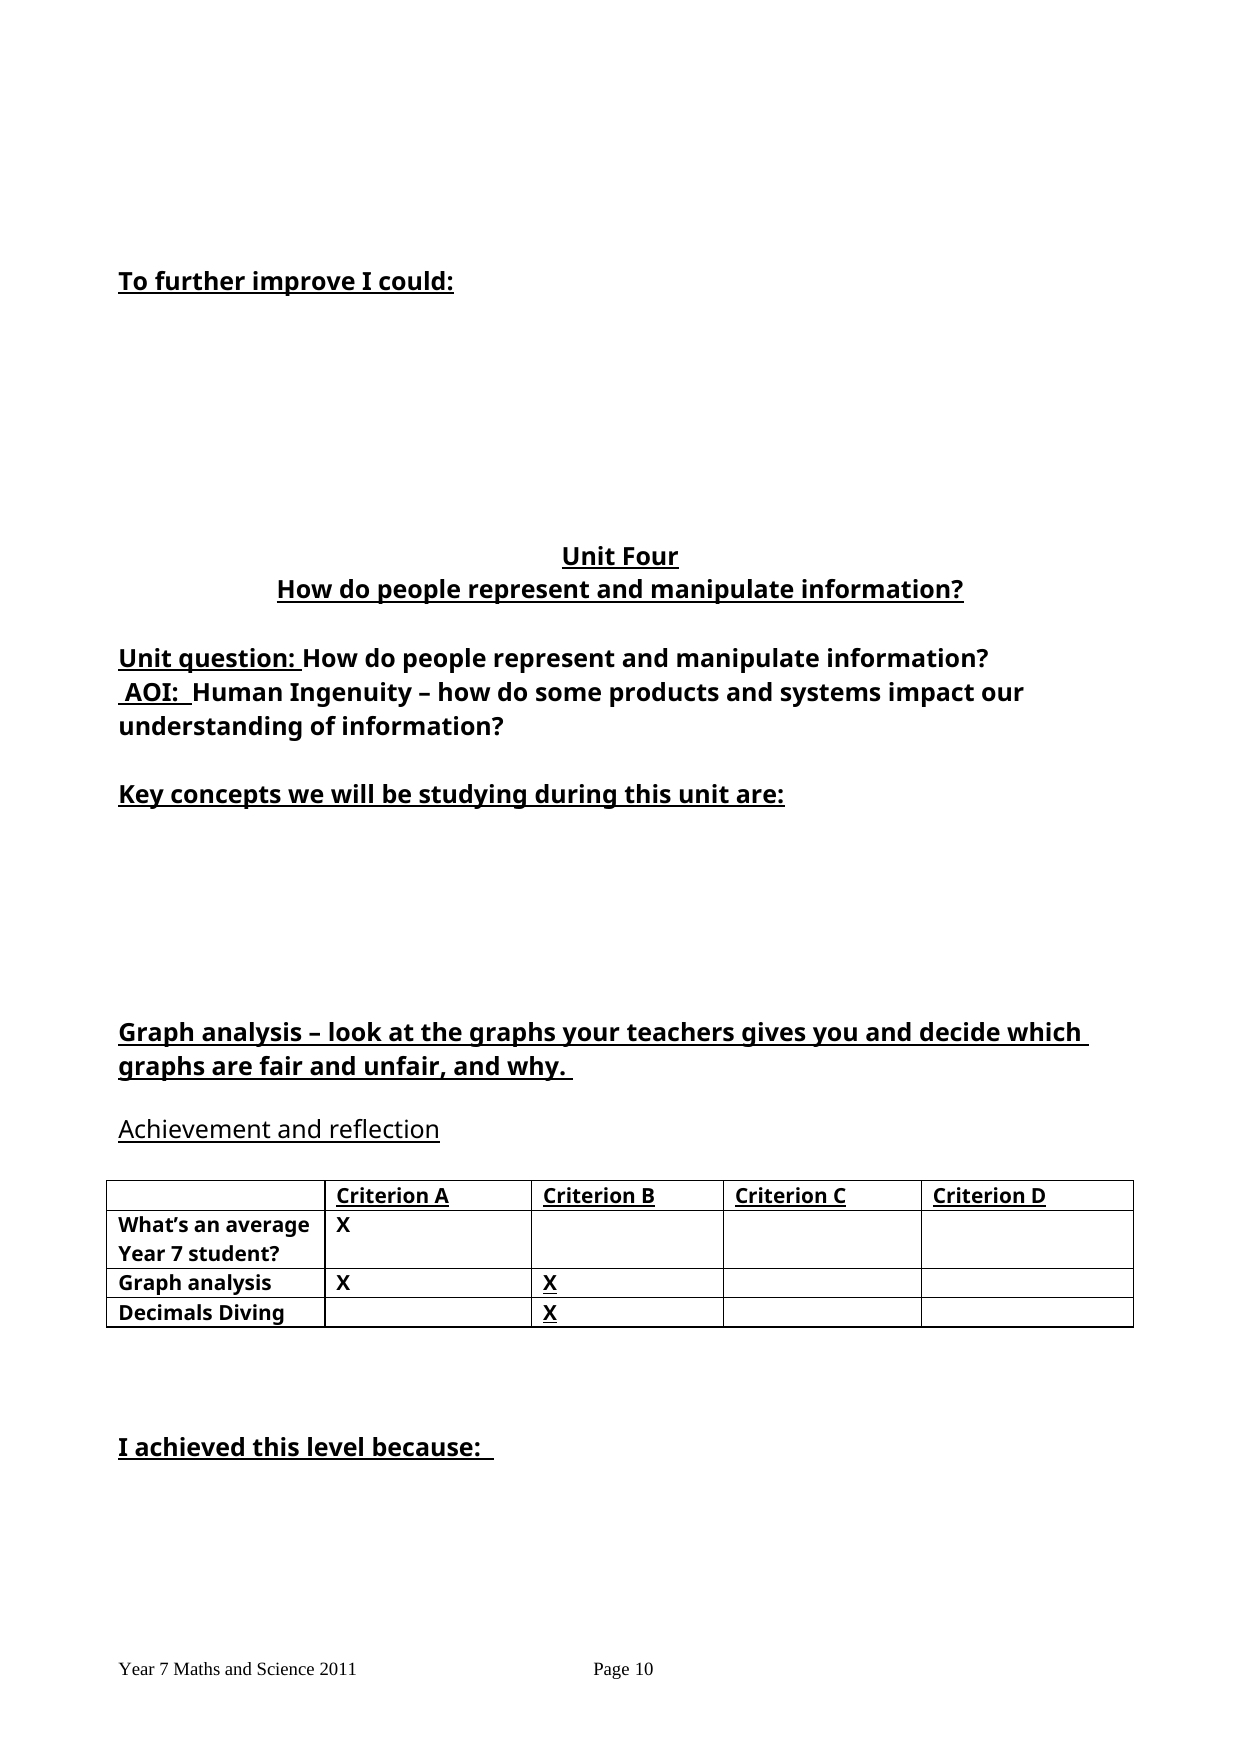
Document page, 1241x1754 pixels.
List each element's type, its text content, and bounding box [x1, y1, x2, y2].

table_header [107, 1181, 324, 1209]
table_header Criterion B [532, 1181, 723, 1209]
text AOI: Human Ingenuity – how do some products and systems impact our understanding of information? [118, 674, 1122, 742]
table_cell X [326, 1269, 531, 1297]
table_cell [724, 1211, 921, 1267]
table_cell [724, 1298, 921, 1326]
text Unit Four [118, 538, 1122, 572]
text How do people represent and manipulate information? [118, 572, 1122, 606]
table_cell [532, 1211, 723, 1267]
table_cell [922, 1269, 1133, 1297]
text Graph analysis – look at the graphs your teachers gives you and decide which graphs are fair and unfair, and why. [118, 1015, 1122, 1083]
text Achievement and reflection [118, 1112, 1122, 1146]
text To further improve I could: [118, 263, 1122, 297]
table_header Criterion C [724, 1181, 921, 1209]
table_cell Decimals Diving [107, 1298, 324, 1326]
table_cell [922, 1298, 1133, 1326]
table_cell X [326, 1211, 531, 1267]
table_cell What’s an average Year 7 student? [107, 1211, 324, 1267]
table_header Criterion D [922, 1181, 1133, 1209]
table_cell Graph analysis [107, 1269, 324, 1297]
table_cell [724, 1269, 921, 1297]
table_cell X [532, 1298, 723, 1326]
table_cell [326, 1298, 531, 1326]
text I achieved this level because: [118, 1429, 1122, 1464]
text Key concepts we will be studying during this unit are: [118, 777, 1122, 811]
text Unit question: How do people represent and manipulate information? [118, 640, 1122, 674]
table_header Criterion A [326, 1181, 531, 1209]
table_cell [922, 1211, 1133, 1267]
table_cell X [532, 1269, 723, 1297]
